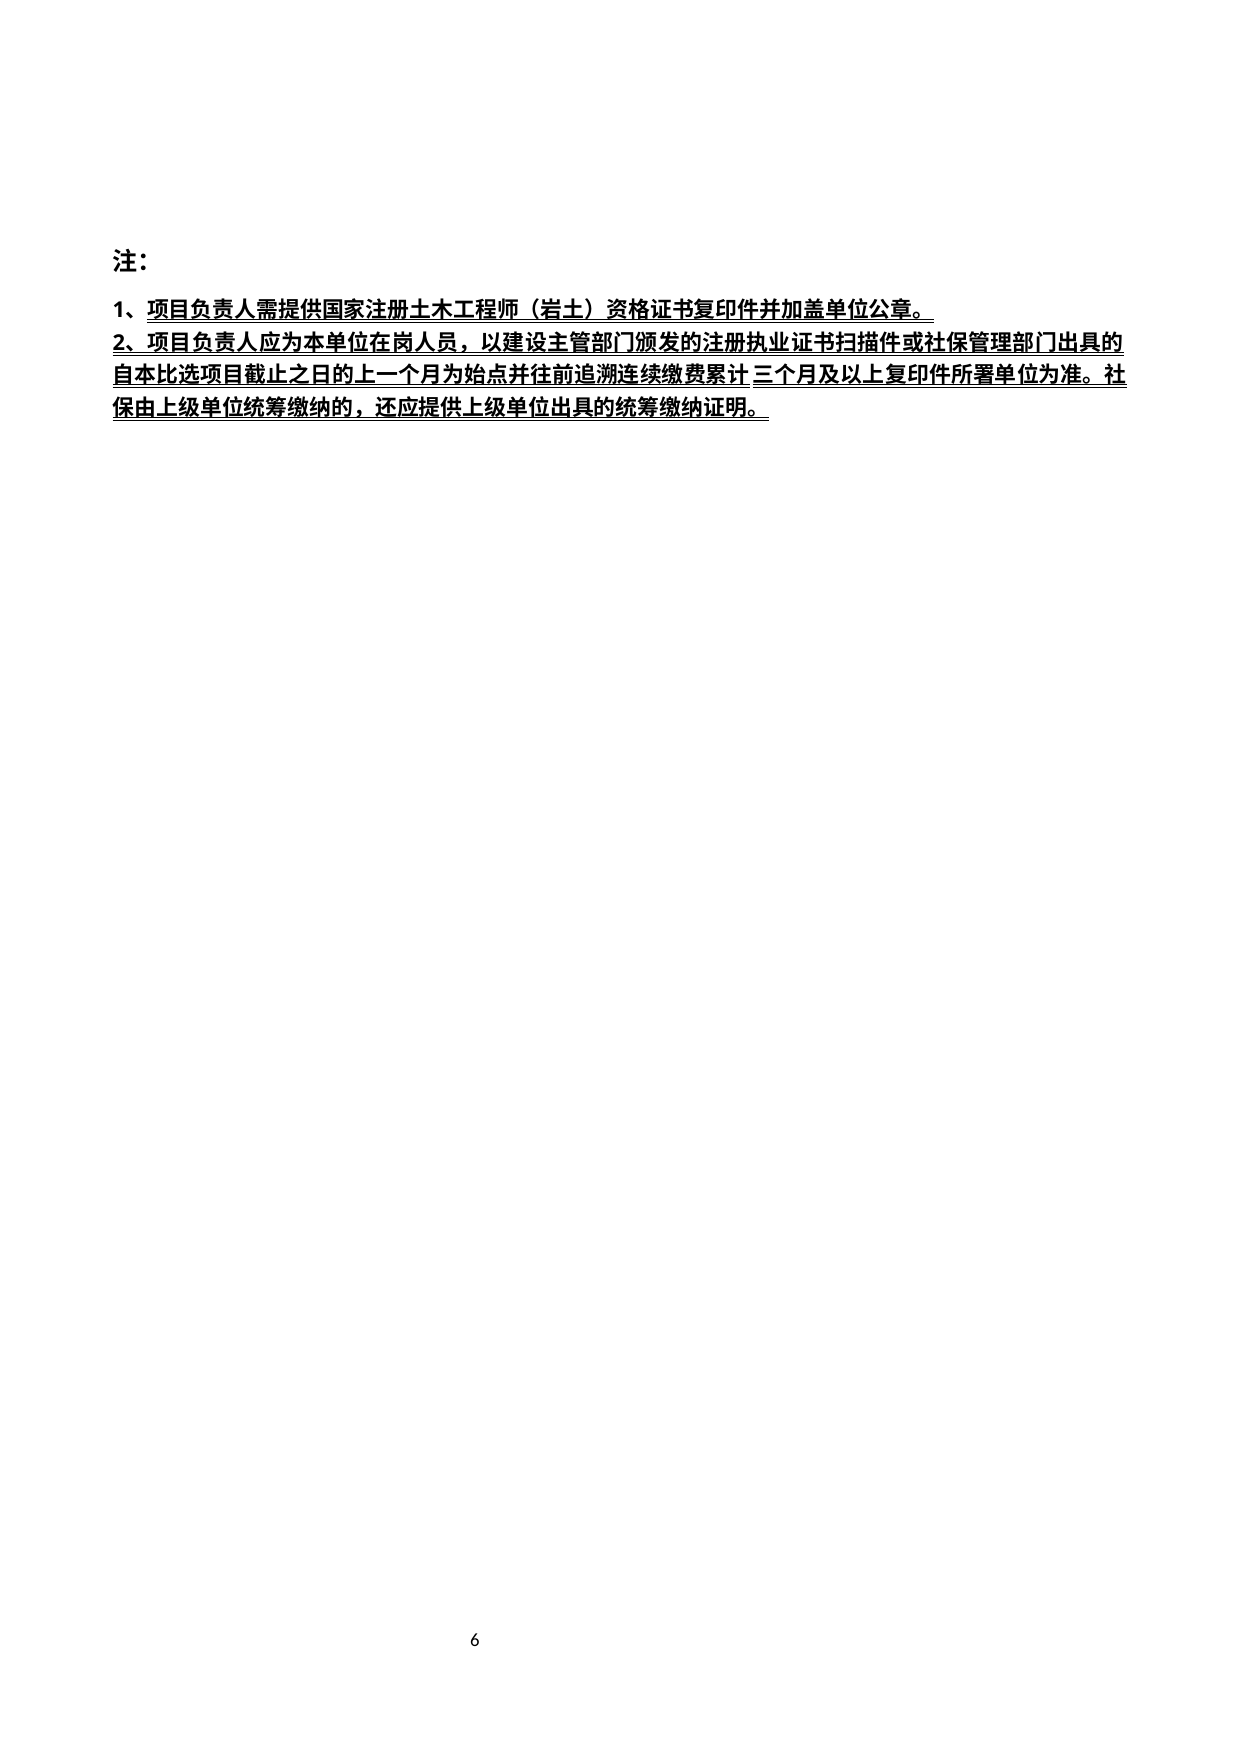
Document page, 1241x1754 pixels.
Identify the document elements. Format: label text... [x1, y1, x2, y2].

list 1、项目负责人需提供国家注册土木工程师（岩土）资格证书复印件并加盖单位公章。 [112, 292, 1128, 324]
list 2、项目负责人应为本单位在岗人员，以建设主管部门颁发的注册执业证书扫描件或社保管理部门出具的自本比选项目截止之日的上一个月为始点并往前追溯连续缴费累计三个月及以上复印件所署单位为准。社保由上级单位统筹缴纳的，还应提供上级单位出具的统筹缴纳证明。 [112, 324, 1128, 422]
list 注： [112, 227, 1128, 292]
